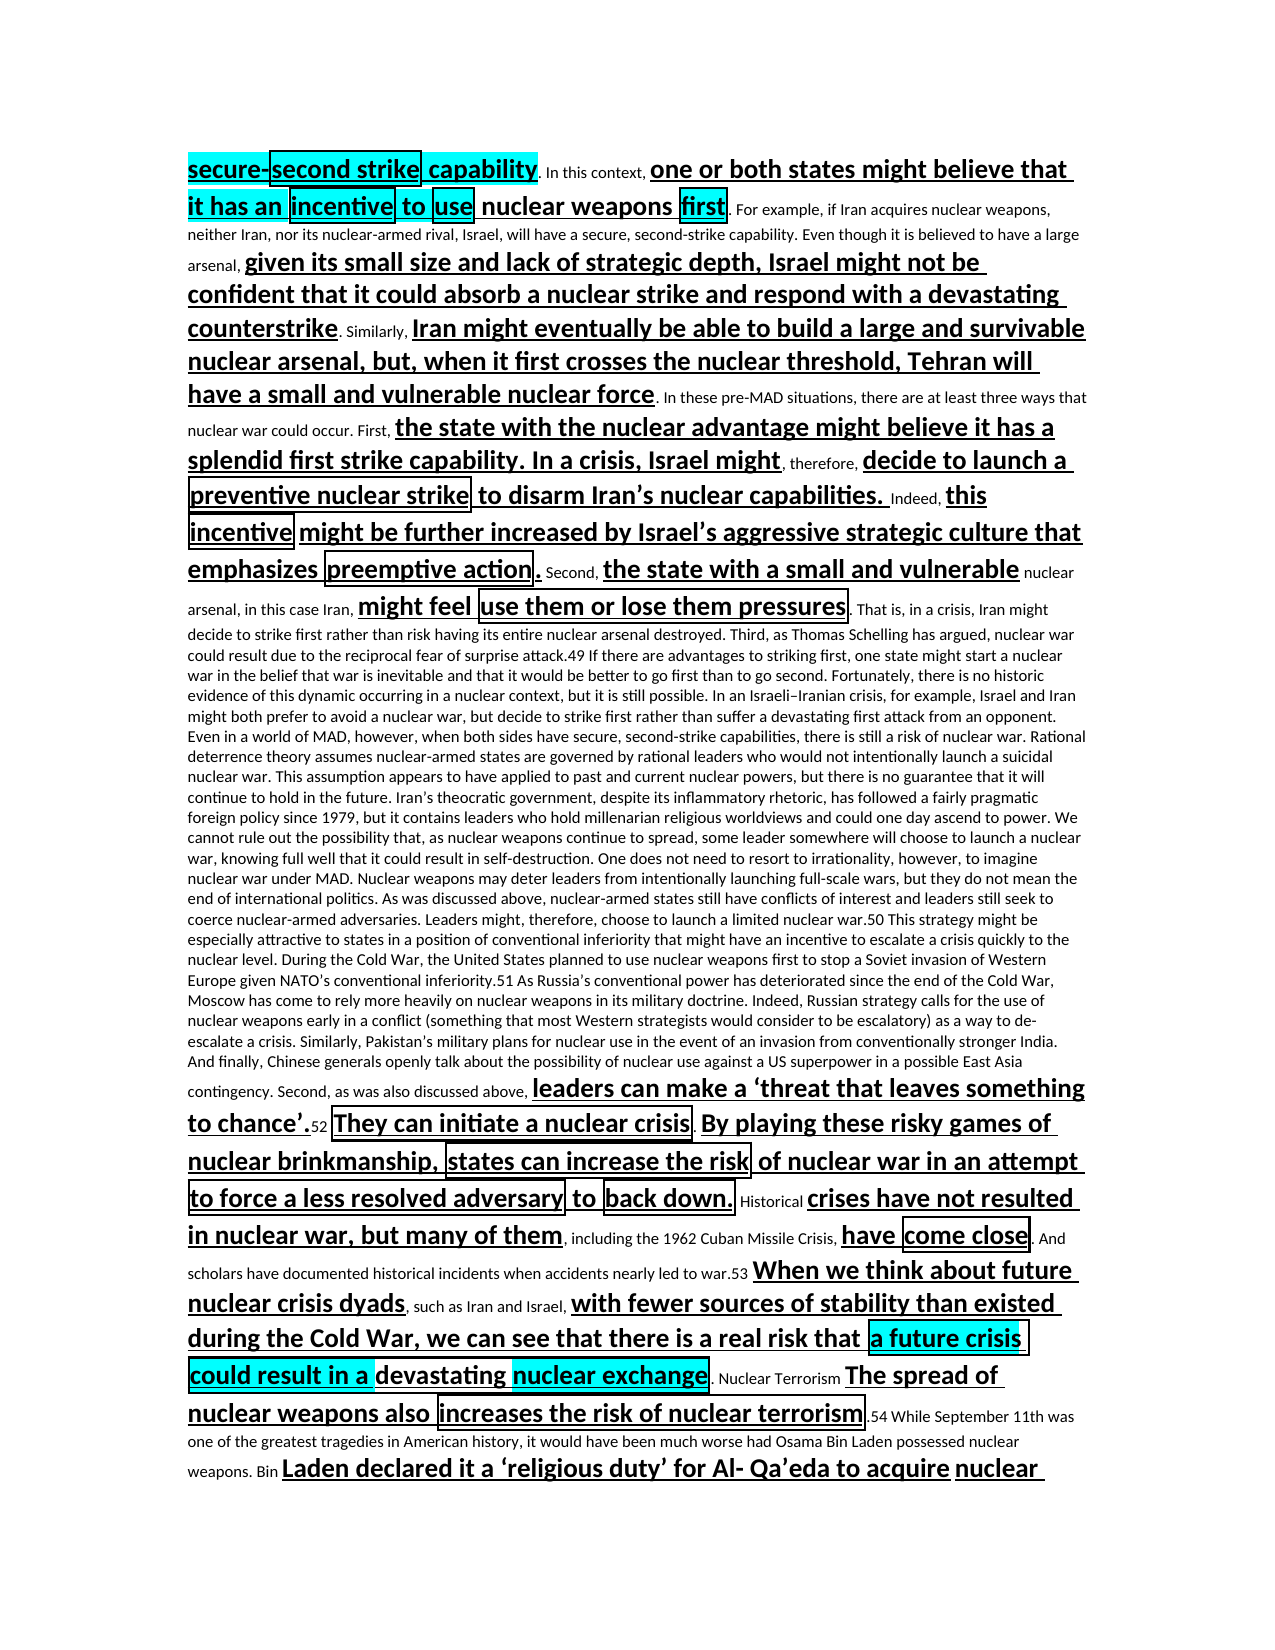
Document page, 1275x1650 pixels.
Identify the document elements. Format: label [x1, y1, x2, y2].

text [187, 150, 1087, 1484]
